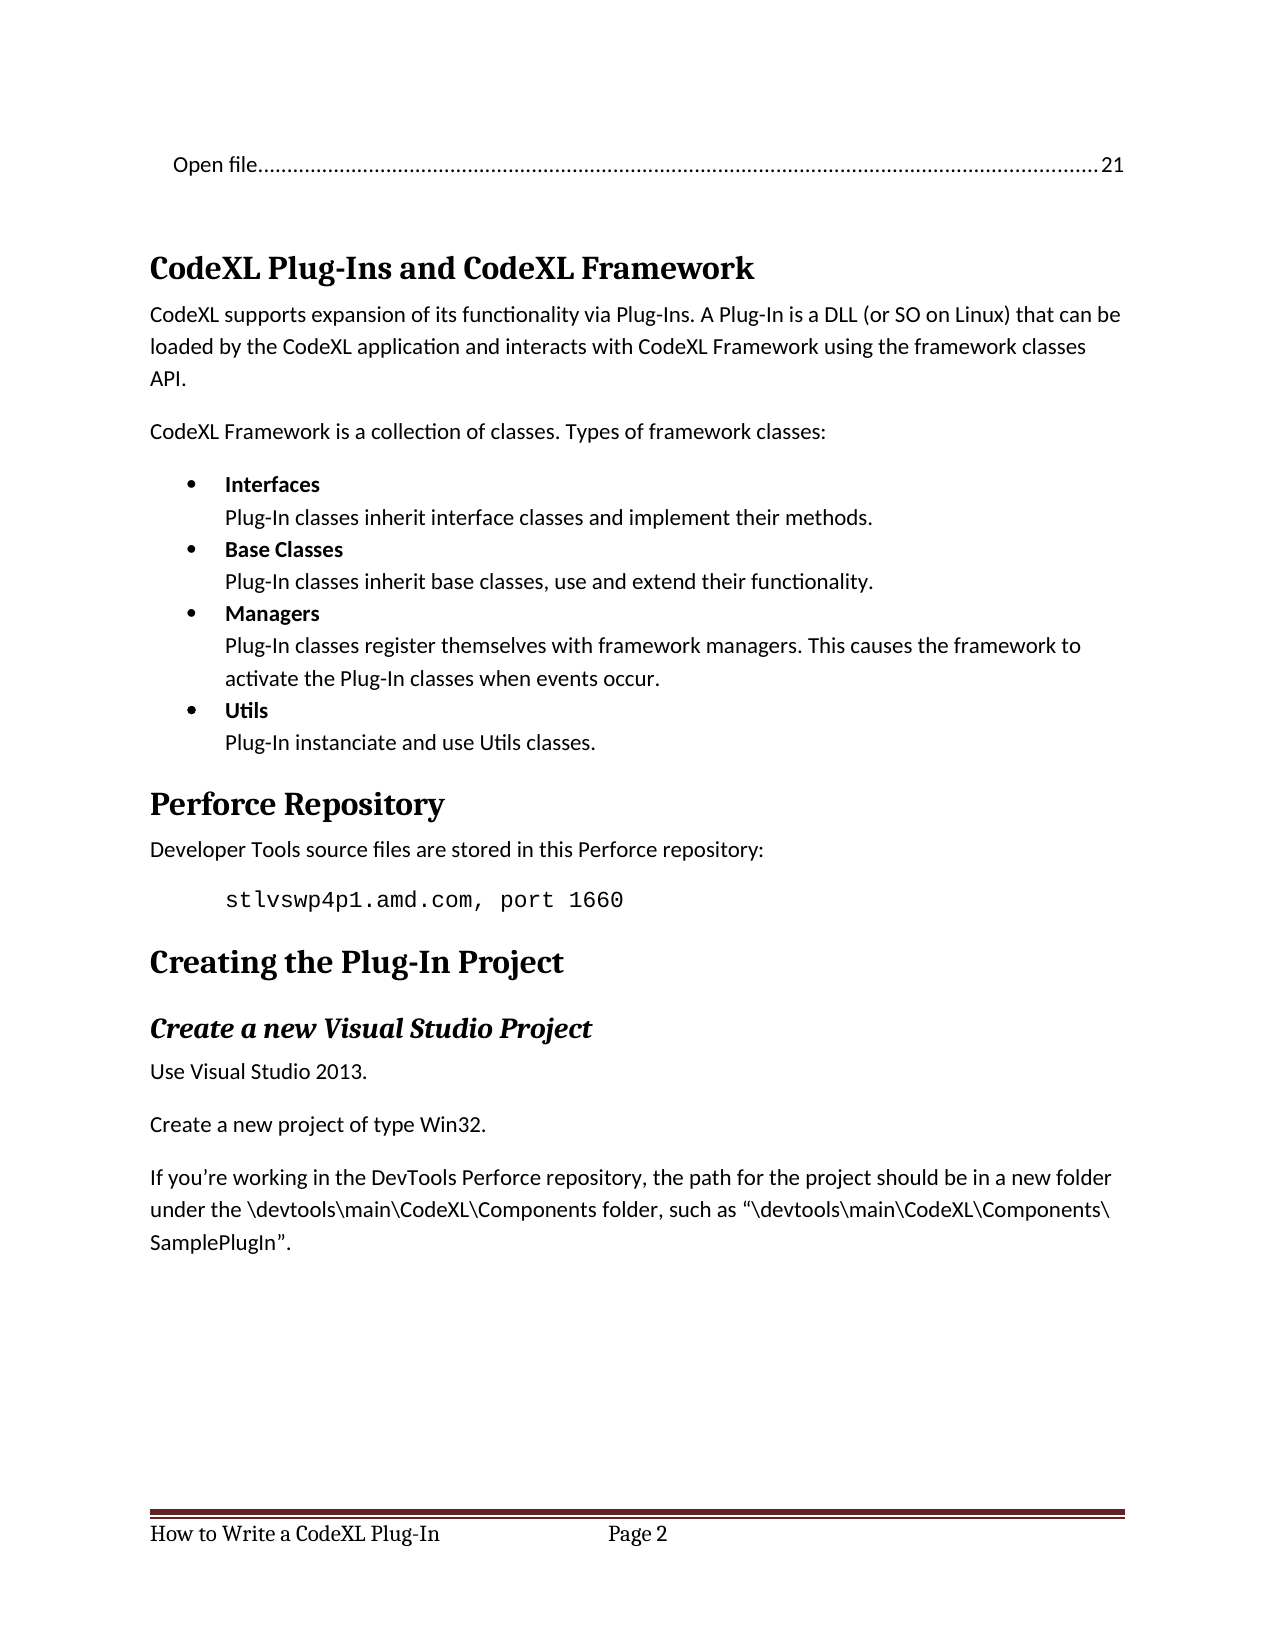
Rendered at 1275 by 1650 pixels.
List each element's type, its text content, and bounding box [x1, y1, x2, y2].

text Use Visual Studio 2013. [150, 1057, 1125, 1085]
text Developer Tools source files are stored in this Perforce repository: [150, 836, 1125, 863]
text stlvswp4p1.amd.com, port 1660 [150, 888, 1125, 914]
subtitle Perforce Repository [150, 785, 1125, 823]
subtitle Create a new Visual Studio Project [150, 1012, 1125, 1046]
text If you’re working in the DevTools Perforce repository, the path for the project should be in a new folder under the \devtools\main\CodeXL\Components folder, such as “\devtools\main\CodeXL\Components\SamplePlugIn”. [150, 1163, 1125, 1256]
text Create a new project of type Win32. [150, 1110, 1125, 1138]
text CodeXL supports expansion of its functionality via Plug-Ins. A Plug-In is a DLL (or SO on Linux) that can be loaded by the CodeXL application and interacts with CodeXL Framework using the framework classes API. [150, 300, 1125, 392]
subtitle CodeXL Plug-Ins and CodeXL Framework [150, 250, 1125, 288]
list Utils Plug-In instanciate and use Utils classes. [187, 696, 1125, 756]
list Interfaces Plug-In classes inherit interface classes and implement their methods. [187, 471, 1125, 531]
text CodeXL Framework is a collection of classes. Types of framework classes: [150, 417, 1125, 446]
list Managers Plug-In classes register themselves with framework managers. This causes the framework to activate the Plug-In classes when events occur. [187, 599, 1125, 692]
subtitle Creating the Plug-In Project [150, 943, 1125, 982]
list Base Classes Plug-In classes inherit base classes, use and extend their functionality. [187, 535, 1125, 595]
